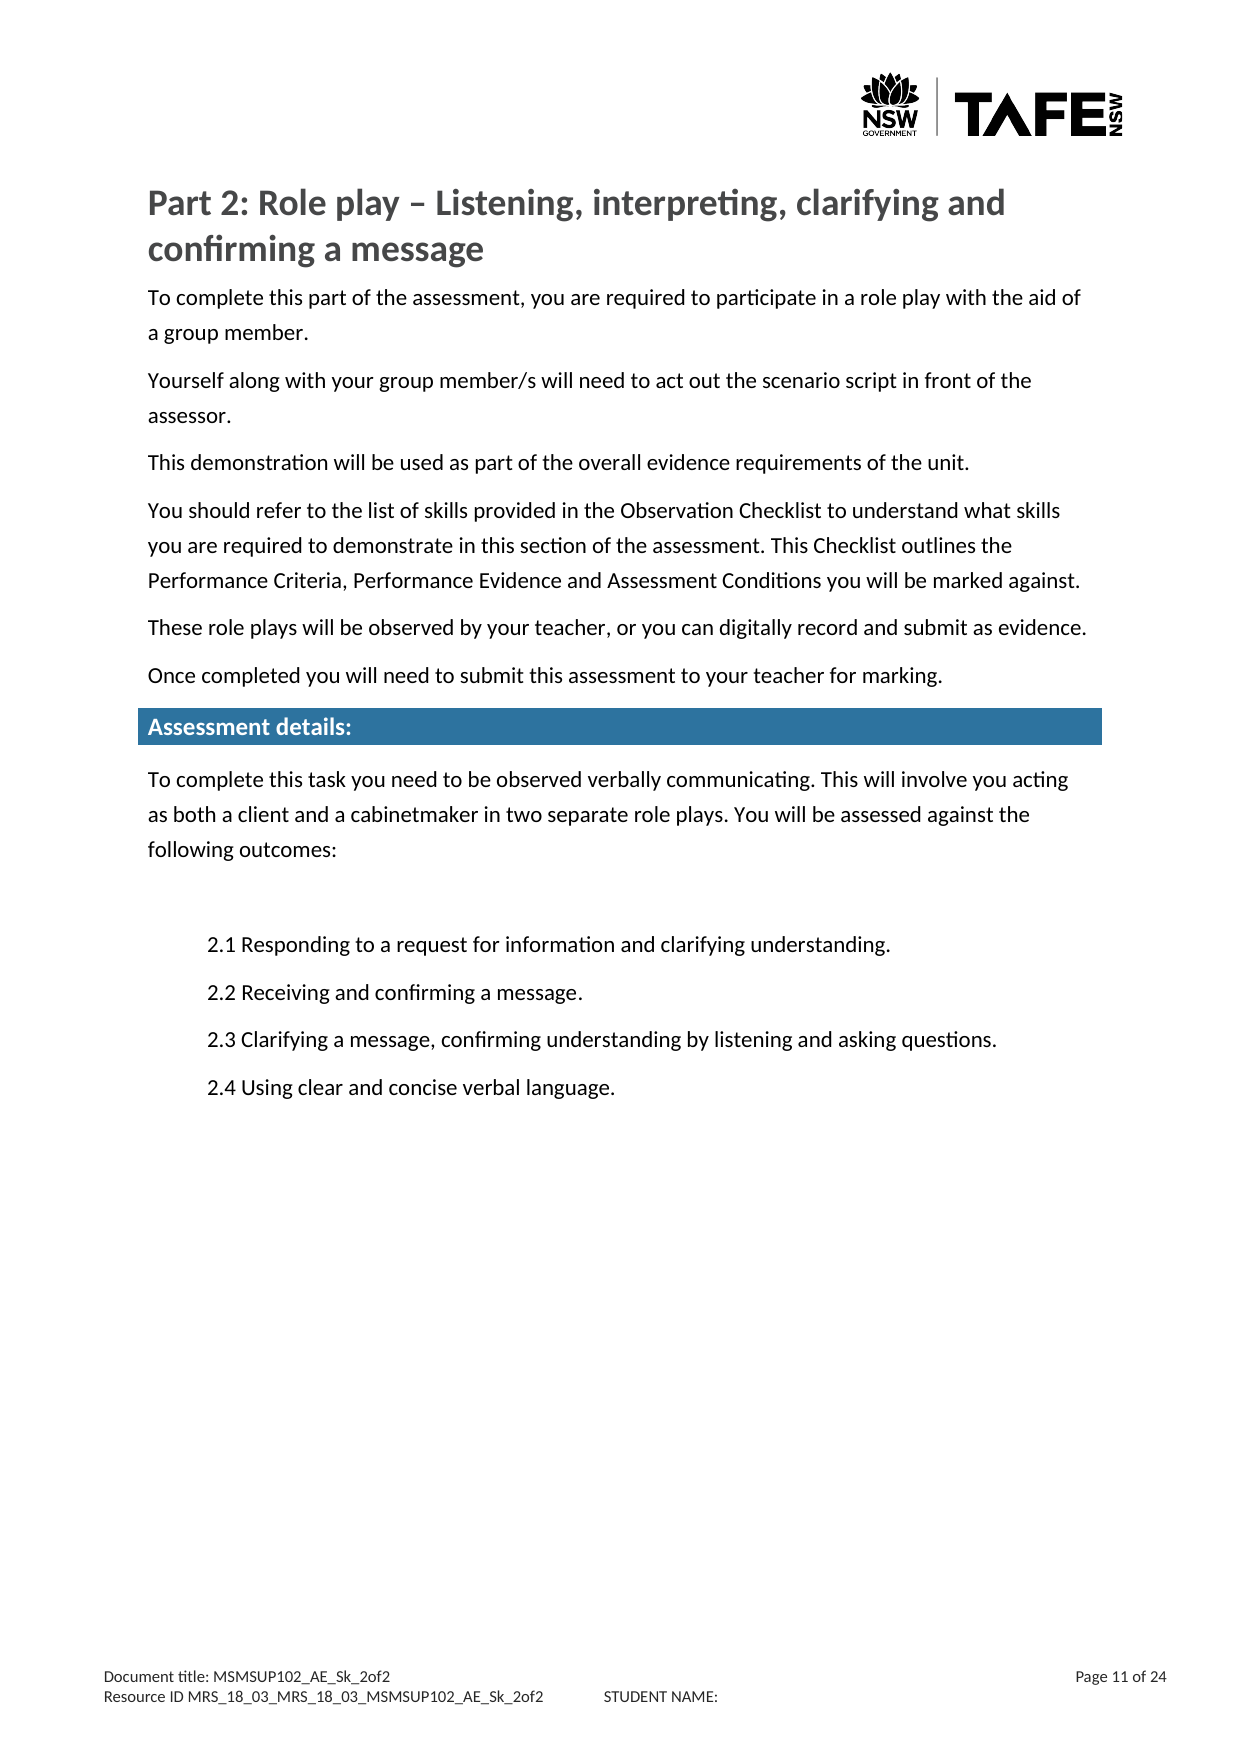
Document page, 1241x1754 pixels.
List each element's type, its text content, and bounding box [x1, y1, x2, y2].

picture [861, 71, 1123, 137]
text To complete this part of the assessment, you are required to participate in a role play with the aid of a group member. [148, 283, 1092, 346]
text Assessment details: [139, 709, 1101, 744]
subtitle Part 2: Role play – Listening, interpreting, clarifying and confirming a message [148, 179, 1092, 271]
text Once completed you will need to submit this assessment to your teacher for marking. [148, 661, 1092, 689]
text 2.3 Clarifying a message, confirming understanding by listening and asking questions. [207, 1025, 1092, 1053]
text This demonstration will be used as part of the overall evidence requirements of the unit. [148, 448, 1092, 476]
text To complete this task you need to be observed verbally communicating. This will involve you acting as both a client and a cabinetmaker in two separate role plays. You will be assessed against the following outcomes: [148, 765, 1092, 863]
text 2.4 Using clear and concise verbal language. [207, 1073, 1092, 1101]
text 2.1 Responding to a request for information and clarifying understanding. [207, 930, 1092, 958]
text These role plays will be observed by your teacher, or you can digitally record and submit as evidence. [148, 613, 1092, 641]
text 2.2 Receiving and confirming a message. [177, 978, 1092, 1006]
text Yourself along with your group member/s will need to act out the scenario script in front of the assessor. [148, 366, 1092, 429]
text You should refer to the list of skills provided in the Observation Checklist to understand what skills you are required to demonstrate in this section of the assessment. This Checklist outlines the Performance Criteria, Performance Evidence and Assessment Conditions you will be marked against. [148, 496, 1092, 594]
